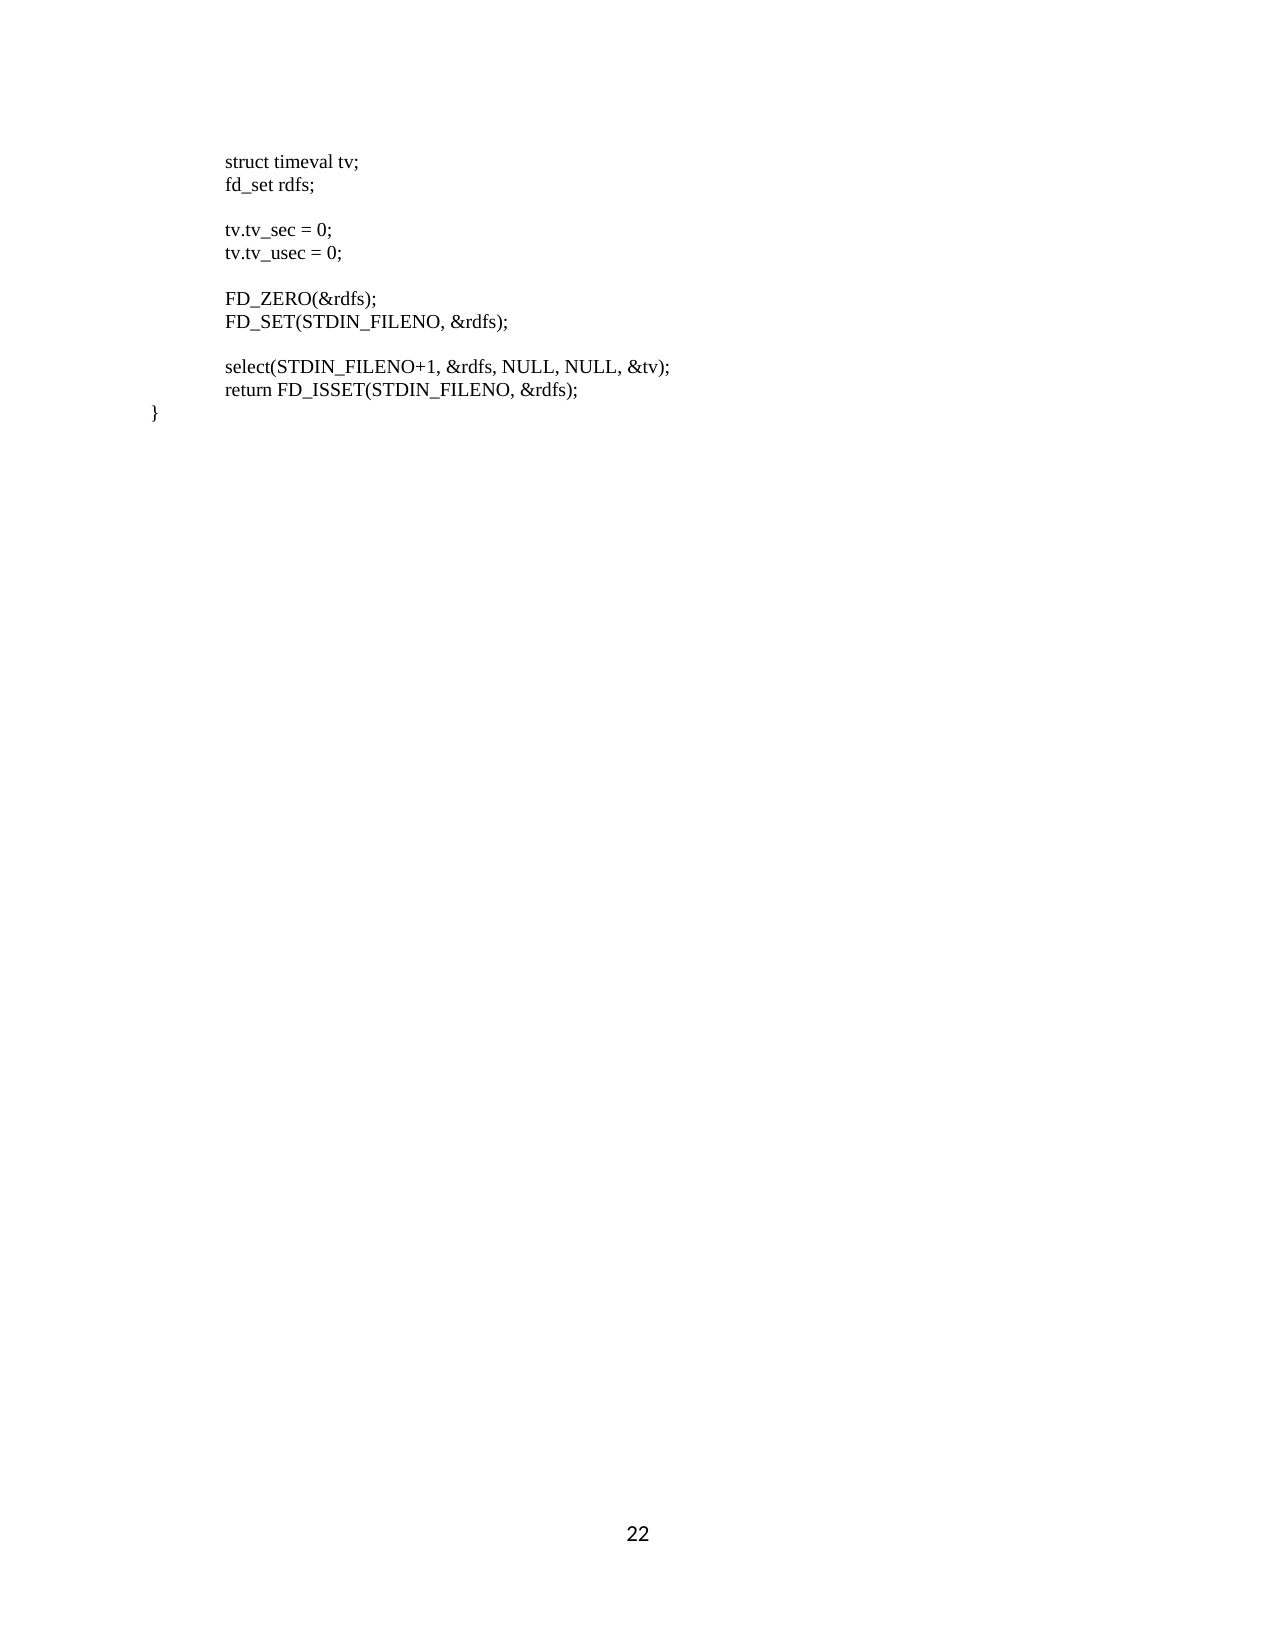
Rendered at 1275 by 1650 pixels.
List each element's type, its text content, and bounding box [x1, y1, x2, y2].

text tv.tv_usec = 0; [150, 241, 1125, 264]
text fd_set rdfs; [150, 173, 1125, 196]
text select(STDIN_FILENO+1, &rdfs, NULL, NULL, &tv); [150, 355, 1125, 378]
text struct timeval tv; [150, 150, 1125, 173]
text FD_ZERO(&rdfs); [150, 287, 1125, 310]
text tv.tv_sec = 0; [150, 218, 1125, 241]
text FD_SET(STDIN_FILENO, &rdfs); [150, 310, 1125, 332]
text } [150, 401, 1125, 424]
text return FD_ISSET(STDIN_FILENO, &rdfs); [150, 378, 1125, 401]
